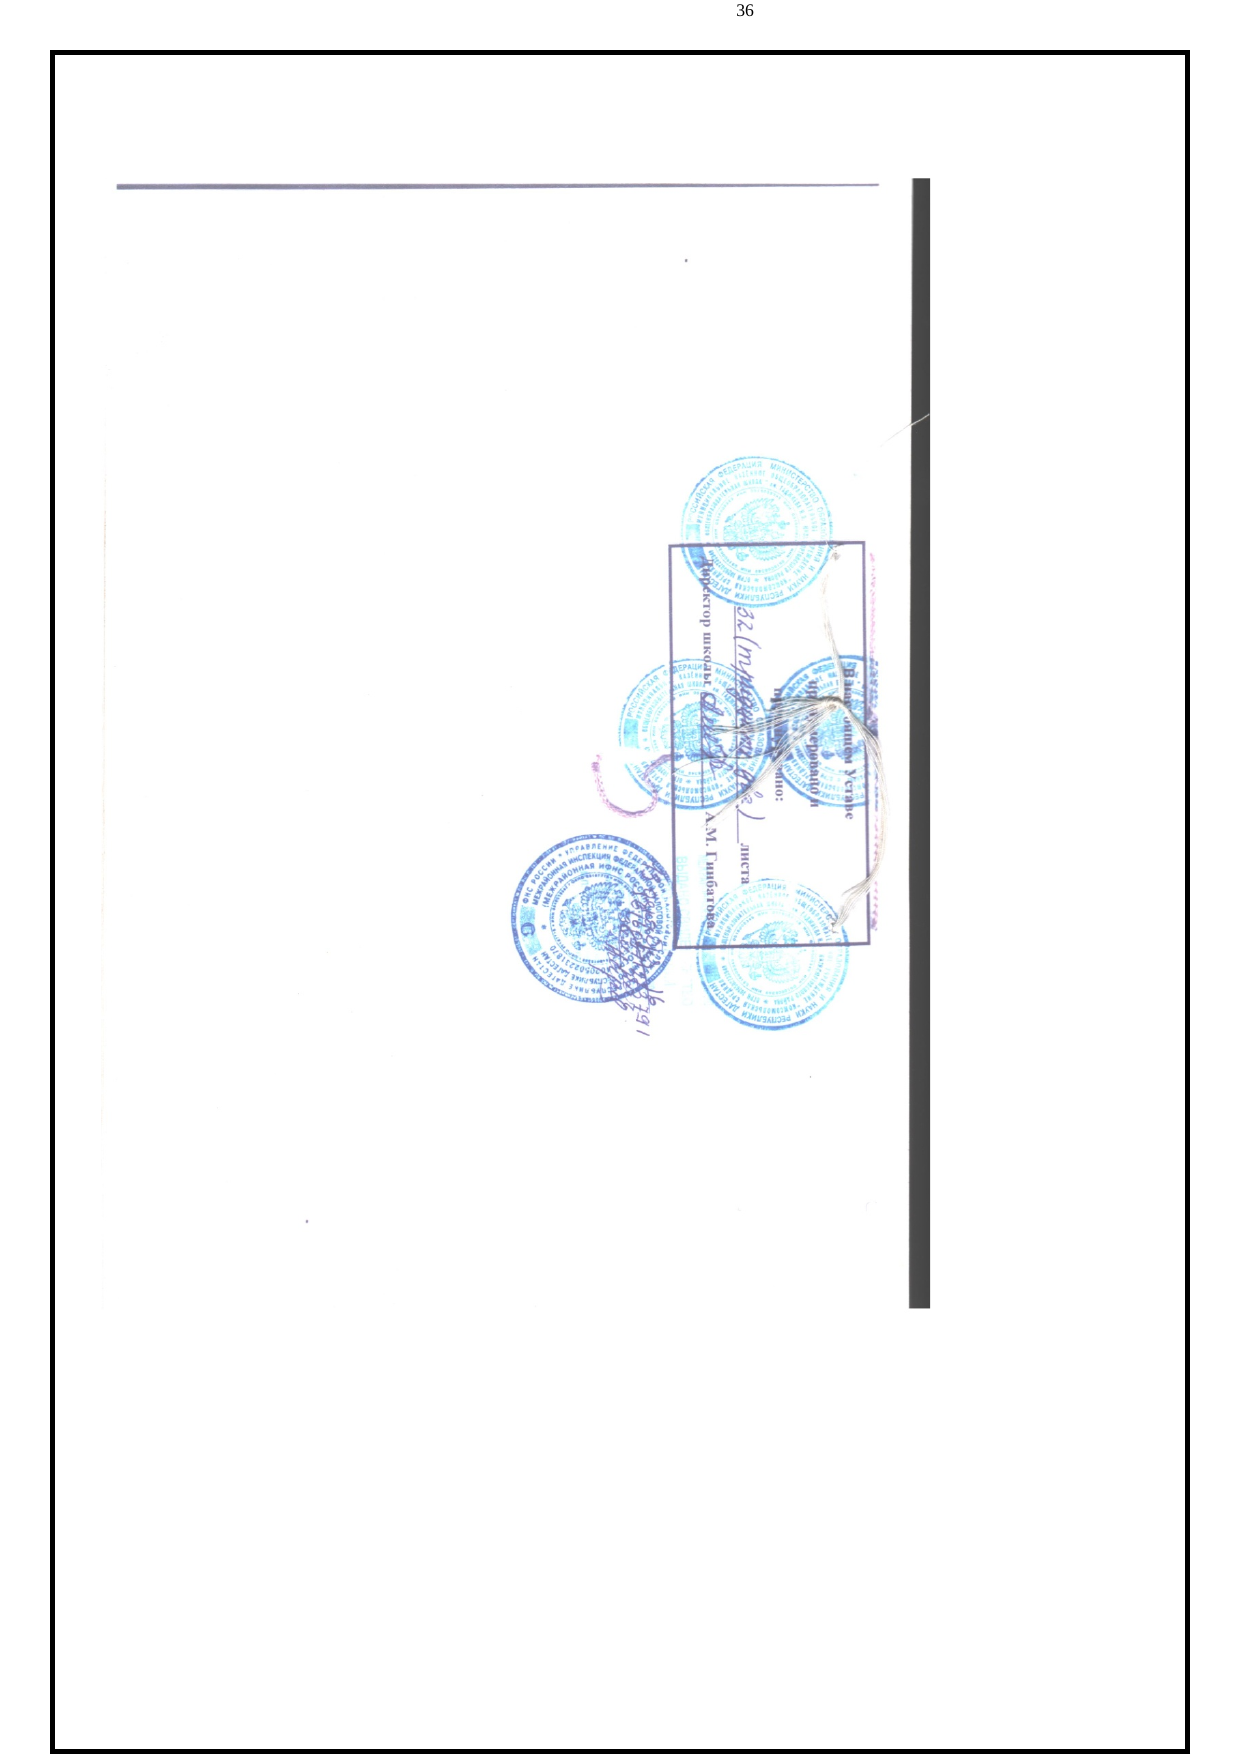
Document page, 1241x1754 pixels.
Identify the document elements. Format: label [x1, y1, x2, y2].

picture [101, 172, 931, 1314]
